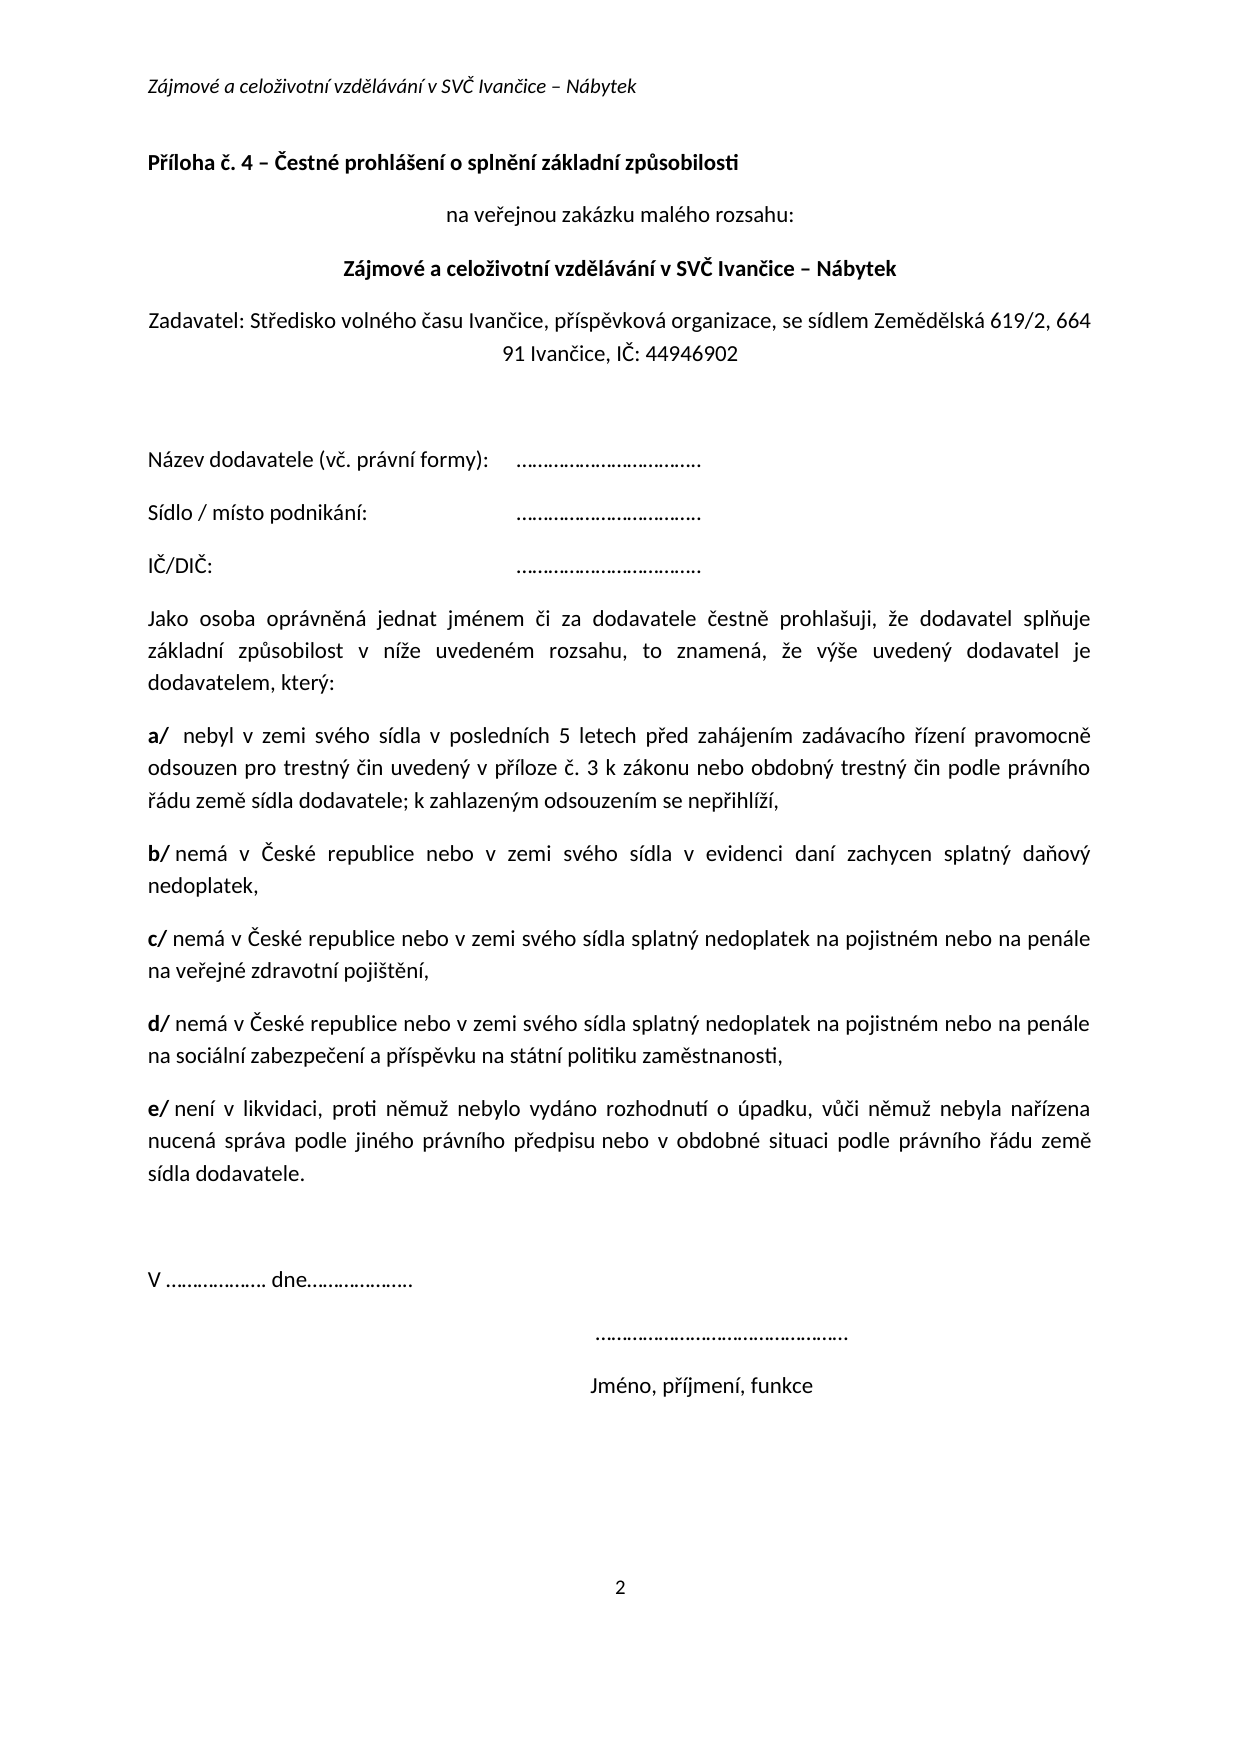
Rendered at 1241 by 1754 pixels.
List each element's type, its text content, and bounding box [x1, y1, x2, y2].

text e/ není v likvidaci, proti němuž nebylo vydáno rozhodnutí o úpadku, vůči němuž nebyla nařízena nucená správa podle jiného právního předpisu nebo v obdobné situaci podle právního řádu země sídla dodavatele. [148, 1094, 1093, 1187]
text Název dodavatele (vč. právní formy): …………………………….. [148, 445, 1093, 473]
text na veřejnou zakázku malého rozsahu: [148, 201, 1093, 229]
text Zadavatel: Středisko volného času Ivančice, příspěvková organizace, se sídlem Zemědělská 619/2, 664 91 Ivančice, IČ: 44946902 [148, 307, 1093, 367]
text IČ/DIČ: …………………………….. [148, 551, 1093, 579]
text Zájmové a celoživotní vzdělávání v SVČ Ivančice – Nábytek [148, 254, 1093, 282]
text a/ nebyl v zemi svého sídla v posledních 5 letech před zahájením zadávacího řízení pravomocně odsouzen pro trestný čin uvedený v příloze č. 3 k zákonu nebo obdobný trestný čin podle právního řádu země sídla dodavatele; k zahlazeným odsouzením se nepřihlíží, [148, 721, 1093, 814]
text Jako osoba oprávněná jednat jménem či za dodavatele čestně prohlašuji, že dodavatel splňuje základní způsobilost v níže uvedeném rozsahu, to znamená, že výše uvedený dodavatel je dodavatelem, který: [148, 604, 1093, 696]
text Sídlo / místo podnikání: …………………………….. [148, 498, 1093, 526]
text c/ nemá v České republice nebo v zemi svého sídla splatný nedoplatek na pojistném nebo na penále na veřejné zdravotní pojištění, [148, 924, 1093, 984]
text b/ nemá v České republice nebo v zemi svého sídla v evidenci daní zachycen splatný daňový nedoplatek, [148, 839, 1093, 899]
text V ………………. dne……………….. [148, 1265, 1093, 1293]
text Příloha č. 4 – Čestné prohlášení o splnění základní způsobilosti [148, 148, 1093, 176]
text ………………………………………… [148, 1318, 1093, 1346]
text Jméno, příjmení, funkce [148, 1371, 1093, 1399]
text d/ nemá v České republice nebo v zemi svého sídla splatný nedoplatek na pojistném nebo na penále na sociální zabezpečení a příspěvku na státní politiku zaměstnanosti, [148, 1009, 1093, 1069]
